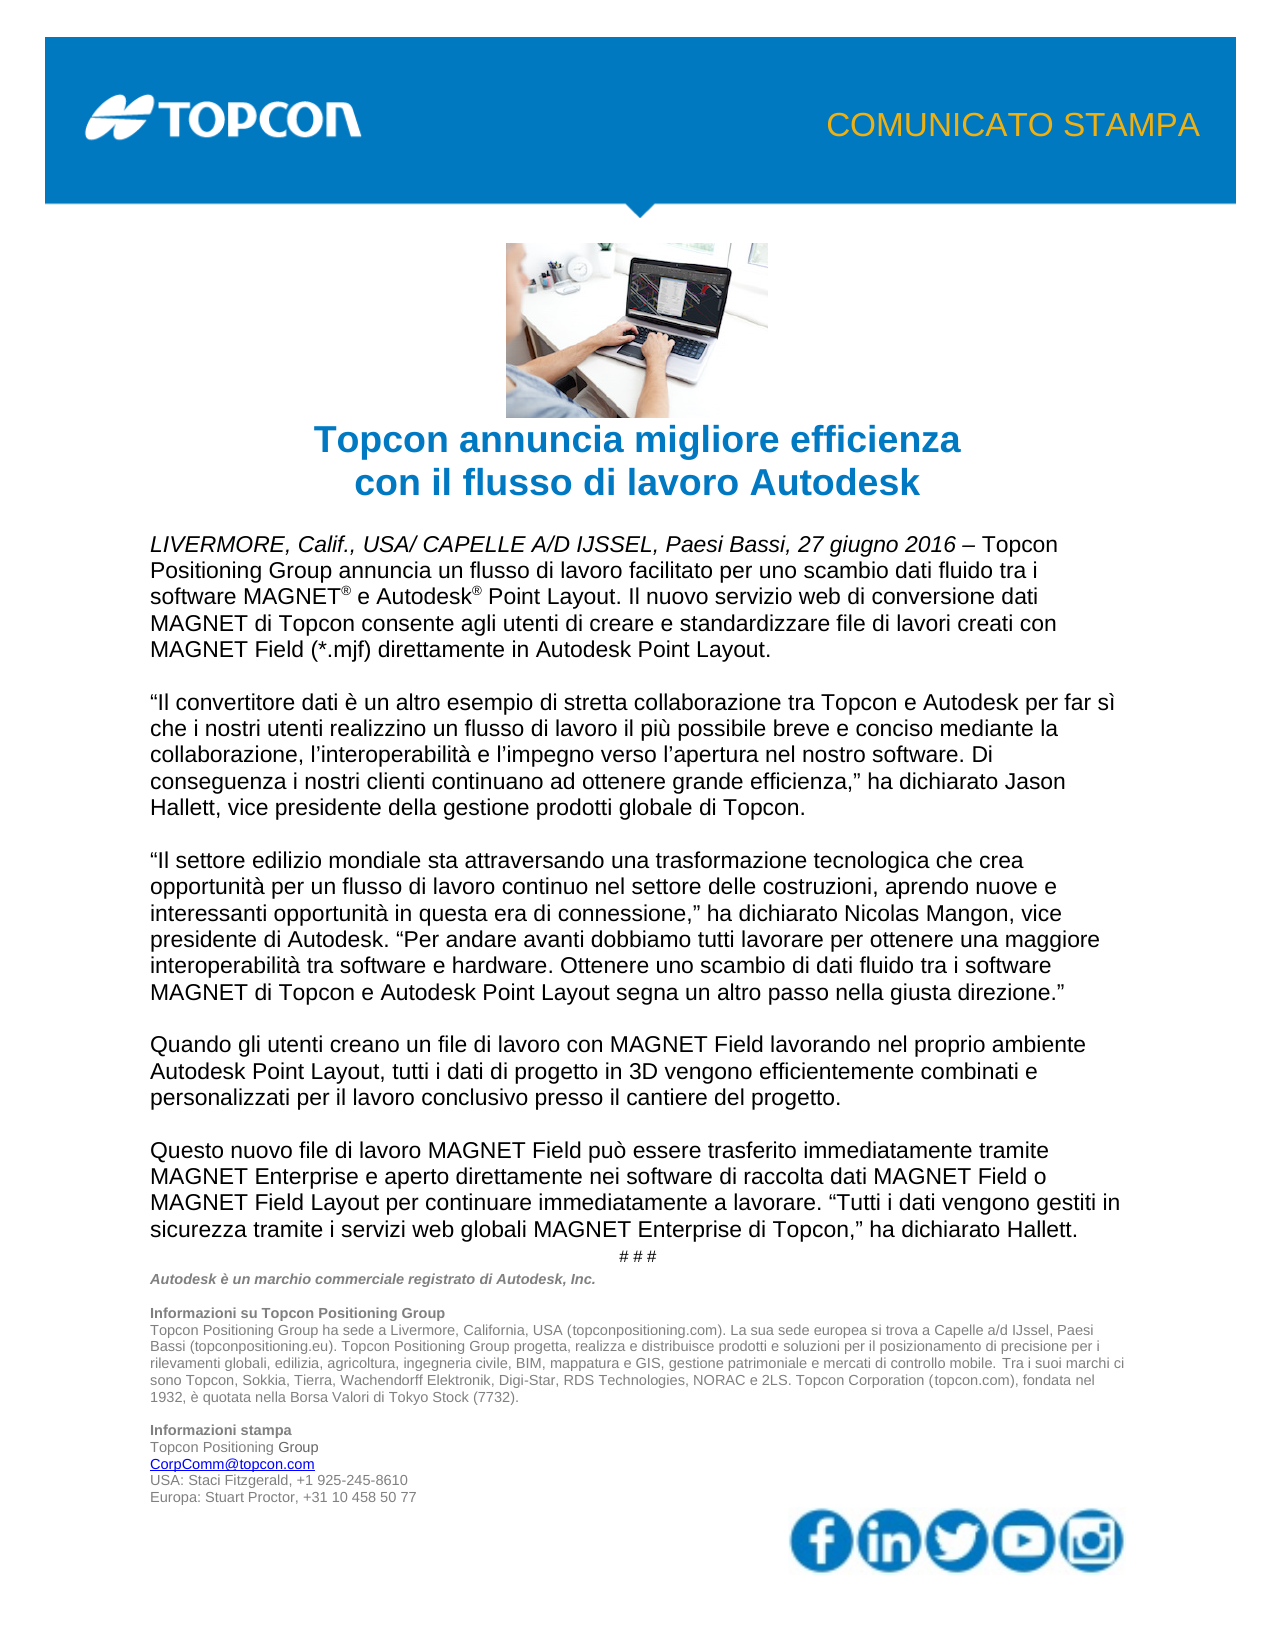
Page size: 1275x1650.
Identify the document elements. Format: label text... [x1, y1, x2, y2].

text Quando gli utenti creano un file di lavoro con MAGNET Field lavorando nel proprio ambiente Autodesk Point Layout, tutti i dati di progetto in 3D vengono efficientemente combinati e personalizzati per il lavoro conclusivo presso il cantiere del progetto. [150, 1031, 1125, 1110]
text Topcon annuncia migliore efficienza [150, 417, 1125, 461]
text Informazioni su Topcon Positioning Group Topcon Positioning Group ha sede a Livermore, California, USA (topconpositioning.com). La sua sede europea si trova a Capelle a/d IJssel, Paesi Bassi (topconpositioning.eu). Topcon Positioning Group progetta, realizza e distribuisce prodotti e soluzioni per il posizionamento di precisione per i rilevamenti globali, edilizia, agricoltura, ingegneria civile, BIM, mappatura e GIS, gestione patrimoniale e mercati di controllo mobile. Tra i suoi marchi ci sono Topcon, Sokkia, Tierra, Wachendorff Elektronik, Digi-Star, RDS Technologies, NORAC e 2LS. Topcon Corporation (topcon.com), fondata nel 1932, è quotata nella Borsa Valori di Tokyo Stock (7732). [150, 1304, 1125, 1405]
picture [506, 243, 768, 418]
picture [45, 37, 1236, 218]
text Informazioni stampa [150, 1422, 1125, 1438]
text CorpComm@topcon.com [150, 1455, 1125, 1472]
text “Il convertitore dati è un altro esempio di stretta collaborazione tra Topcon e Autodesk per far sì che i nostri utenti realizzino un flusso di lavoro il più possibile breve e conciso mediante la collaborazione, l’interoperabilità e l’impegno verso l’apertura nel nostro software. Di conseguenza i nostri clienti continuano ad ottenere grande efficienza,” ha dichiarato Jason Hallett, vice presidente della gestione prodotti globale di Topcon. [150, 689, 1125, 820]
text Europa: Stuart Proctor, +31 10 458 50 77 [150, 1489, 1125, 1506]
picture [788, 1507, 1126, 1575]
text “Il settore edilizio mondiale sta attraversando una trasformazione tecnologica che crea opportunità per un flusso di lavoro continuo nel settore delle costruzioni, aprendo nuove e interessanti opportunità in questa era di connessione,” ha dichiarato Nicolas Mangon, vice presidente di Autodesk. “Per andare avanti dobbiamo tutti lavorare per ottenere una maggiore interoperabilità tra software e hardware. Ottenere uno scambio di dati fluido tra i software MAGNET di Topcon e Autodesk Point Layout segna un altro passo nella giusta direzione.” [150, 847, 1125, 1005]
text USA: Staci Fitzgerald, +1 925-245-8610 [150, 1472, 1125, 1489]
text LIVERMORE, Calif., USA/ CAPELLE A/D IJSSEL, Paesi Bassi, 27 giugno 2016 – Topcon Positioning Group annuncia un flusso di lavoro facilitato per uno scambio dati fluido tra i software MAGNET® e Autodesk® Point Layout. Il nuovo servizio web di conversione dati MAGNET di Topcon consente agli utenti di creare e standardizzare file di lavori creati con MAGNET Field (*.mjf) direttamente in Autodesk Point Layout. [150, 531, 1125, 662]
text Topcon Positioning Group [150, 1438, 1125, 1455]
text con il flusso di lavoro Autodesk [150, 461, 1125, 504]
text Questo nuovo file di lavoro MAGNET Field può essere trasferito immediatamente tramite MAGNET Enterprise e aperto direttamente nei software di raccolta dati MAGNET Field o MAGNET Field Layout per continuare immediatamente a lavorare. “Tutti i dati vengono gestiti in sicurezza tramite i servizi web globali MAGNET Enterprise di Topcon,” ha dichiarato Hallett. [150, 1137, 1125, 1242]
text Autodesk è un marchio commerciale registrato di Autodesk, Inc. [150, 1271, 1125, 1288]
text # # # [150, 1247, 1125, 1266]
